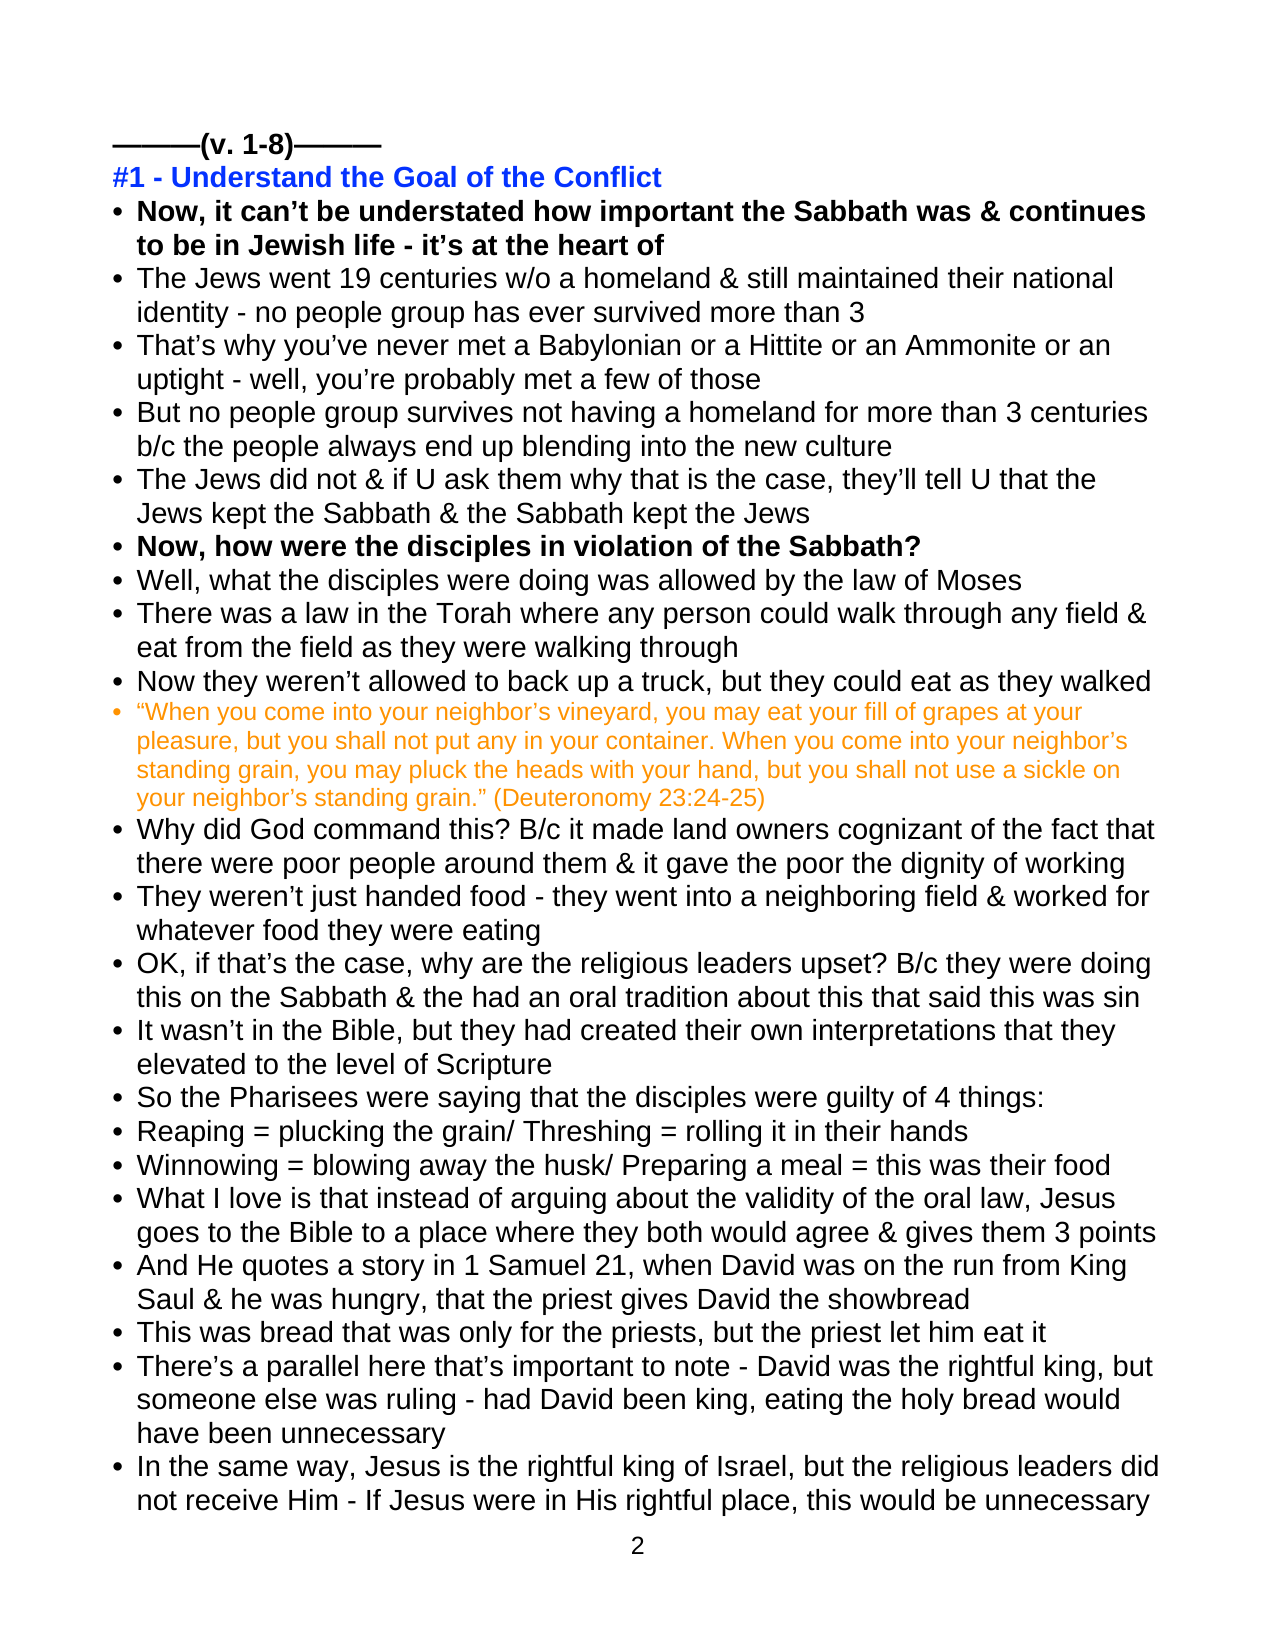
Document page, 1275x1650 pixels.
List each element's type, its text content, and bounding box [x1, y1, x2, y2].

list And He quotes a story in 1 Samuel 21, when David was on the run from King Saul & he was hungry, that the priest gives David the showbread [112, 1248, 1162, 1315]
list What I love is that instead of arguing about the validity of the oral law, Jesus goes to the Bible to a place where they both would agree & gives them 3 points [112, 1181, 1162, 1248]
list Now they weren’t allowed to back up a truck, but they could eat as they walked [112, 663, 1162, 697]
list That’s why you’ve never met a Babylonian or a Hittite or an Ammonite or an uptight - well, you’re probably met a few of those [112, 328, 1162, 395]
list There’s a parallel here that’s important to note - David was the rightful king, but someone else was ruling - had David been king, eating the holy bread would have been unnecessary [112, 1349, 1162, 1449]
list There was a law in the Torah where any person could walk through any field & eat from the field as they were walking through [112, 596, 1162, 663]
list Now, it can’t be understated how important the Sabbath was & continues to be in Jewish life - it’s at the heart of [112, 194, 1162, 261]
list In the same way, Jesus is the rightful king of Israel, but the religious leaders did not receive Him - If Jesus were in His rightful place, this would be unnecessary [112, 1449, 1162, 1516]
text ———(v. 1-8)——— [112, 127, 1162, 160]
list OK, if that’s the case, why are the religious leaders upset? B/c they were doing this on the Sabbath & the had an oral tradition about this that said this was sin [112, 946, 1162, 1013]
list Winnowing = blowing away the husk/ Preparing a meal = this was their food [112, 1147, 1162, 1181]
list The Jews went 19 centuries w/o a homeland & still maintained their national identity - no people group has ever survived more than 3 [112, 261, 1162, 328]
list Now, how were the disciples in violation of the Sabbath? [112, 529, 1162, 563]
list They weren’t just handed food - they went into a neighboring field & worked for whatever food they were eating [112, 879, 1162, 946]
text #1 - Understand the Goal of the Conflict [112, 160, 1162, 194]
list It wasn’t in the Bible, but they had created their own interpretations that they elevated to the level of Scripture [112, 1013, 1162, 1080]
list The Jews did not & if U ask them why that is the case, they’ll tell U that the Jews kept the Sabbath & the Sabbath kept the Jews [112, 462, 1162, 529]
list This was bread that was only for the priests, but the priest let him eat it [112, 1315, 1162, 1349]
list “When you come into your neighbor’s vineyard, you may eat your fill of grapes at your pleasure, but you shall not put any in your container. When you come into your neighbor’s standing grain, you may pluck the heads with your hand, but you shall not use a sickle on your neighbor’s standing grain.” (Deuteronomy 23:24-25) [112, 697, 1162, 812]
list Well, what the disciples were doing was allowed by the law of Moses [112, 563, 1162, 596]
list Reaping = plucking the grain/ Threshing = rolling it in their hands [112, 1114, 1162, 1147]
list But no people group survives not having a homeland for more than 3 centuries b/c the people always end up blending into the new culture [112, 395, 1162, 462]
list So the Pharisees were saying that the disciples were guilty of 4 things: [112, 1080, 1162, 1114]
list Why did God command this? B/c it made land owners cognizant of the fact that there were poor people around them & it gave the poor the dignity of working [112, 812, 1162, 879]
